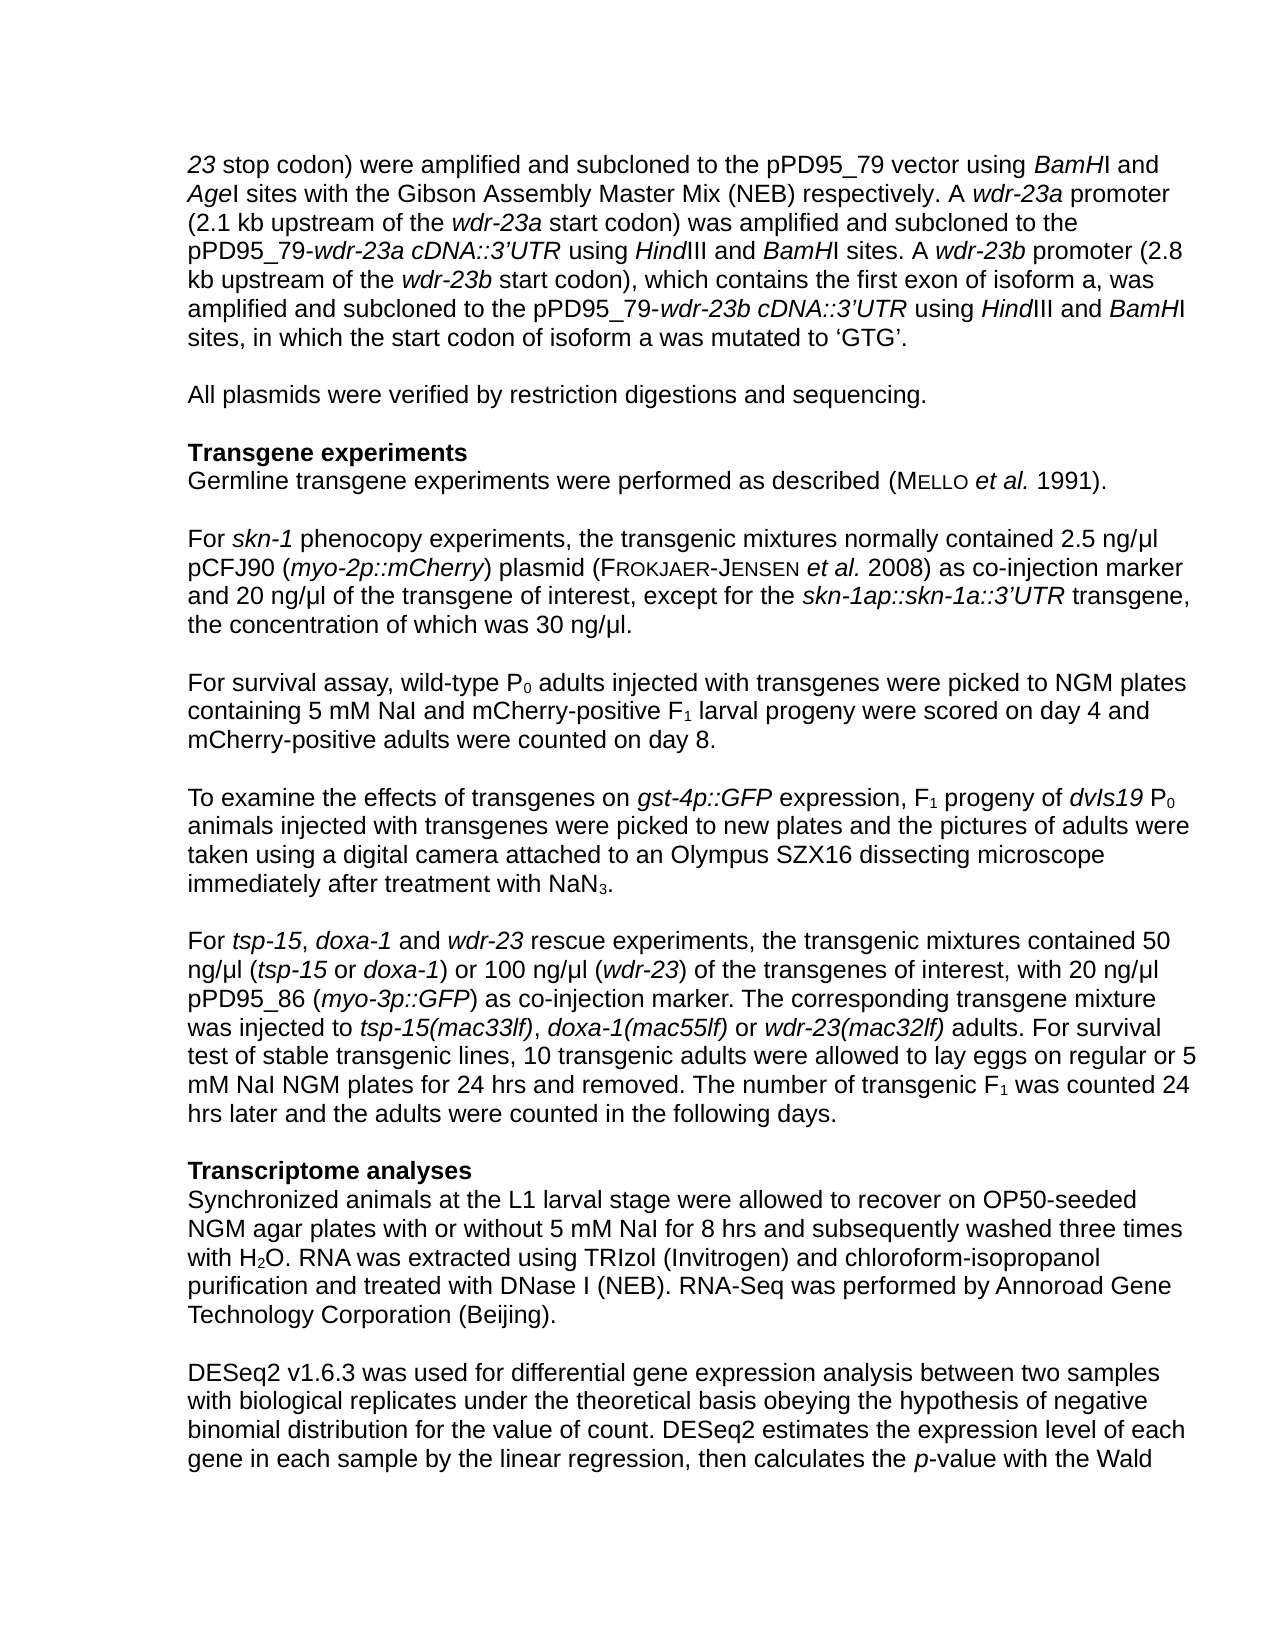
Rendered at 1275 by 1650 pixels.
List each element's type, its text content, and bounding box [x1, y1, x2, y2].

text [187, 1357, 1203, 1472]
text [187, 150, 1203, 351]
text Synchronized animals at the L1 larval stage were allowed to recover on OP50-seeded NGM agar plates with or without 5 mM NaI for 8 hrs and subsequently washed three times with H2O. RNA was extracted using TRIzol (Invitrogen) and chloroform-isopropanol purification and treated with DNase I (NEB). RNA-Seq was performed by Annoroad Gene Technology Corporation (Beijing). [187, 1185, 1203, 1329]
text For skn-1 phenocopy experiments, the transgenic mixtures normally contained 2.5 ng/μl pCFJ90 (myo-2p::mCherry) plasmid (Frokjaer-Jensen et al. 2008) as co-injection marker and 20 ng/μl of the transgene of interest, except for the skn-1ap::skn-1a::3’UTR transgene, the concentration of which was 30 ng/μl. [187, 524, 1203, 639]
text Germline transgene experiments were performed as described (Mello et al. 1991). [187, 466, 1203, 495]
text Transcriptome analyses [187, 1156, 1203, 1185]
text All plasmids were verified by restriction digestions and sequencing. [187, 380, 1203, 409]
text For tsp-15, doxa-1 and wdr-23 rescue experiments, the transgenic mixtures contained 50 ng/μl (tsp-15 or doxa-1) or 100 ng/μl (wdr-23) of the transgenes of interest, with 20 ng/μl pPD95_86 (myo-3p::GFP) as co-injection marker. The corresponding transgene mixture was injected to tsp-15(mac33lf), doxa-1(mac55lf) or wdr-23(mac32lf) adults. For survival test of stable transgenic lines, 10 transgenic adults were allowed to lay eggs on regular or 5 mM NaI NGM plates for 24 hrs and removed. The number of transgenic F1 was counted 24 hrs later and the adults were counted in the following days. [187, 926, 1203, 1127]
text Transgene experiments [187, 437, 1203, 466]
text For survival assay, wild-type P0 adults injected with transgenes were picked to NGM plates containing 5 mM NaI and mCherry-positive F1 larval progeny were scored on day 4 and mCherry-positive adults were counted on day 8. [187, 667, 1203, 754]
text To examine the effects of transgenes on gst-4p::GFP expression, F1 progeny of dvIs19 P0 animals injected with transgenes were picked to new plates and the pictures of adults were taken using a digital camera attached to an Olympus SZX16 dissecting microscope immediately after treatment with NaN3. [187, 782, 1203, 897]
